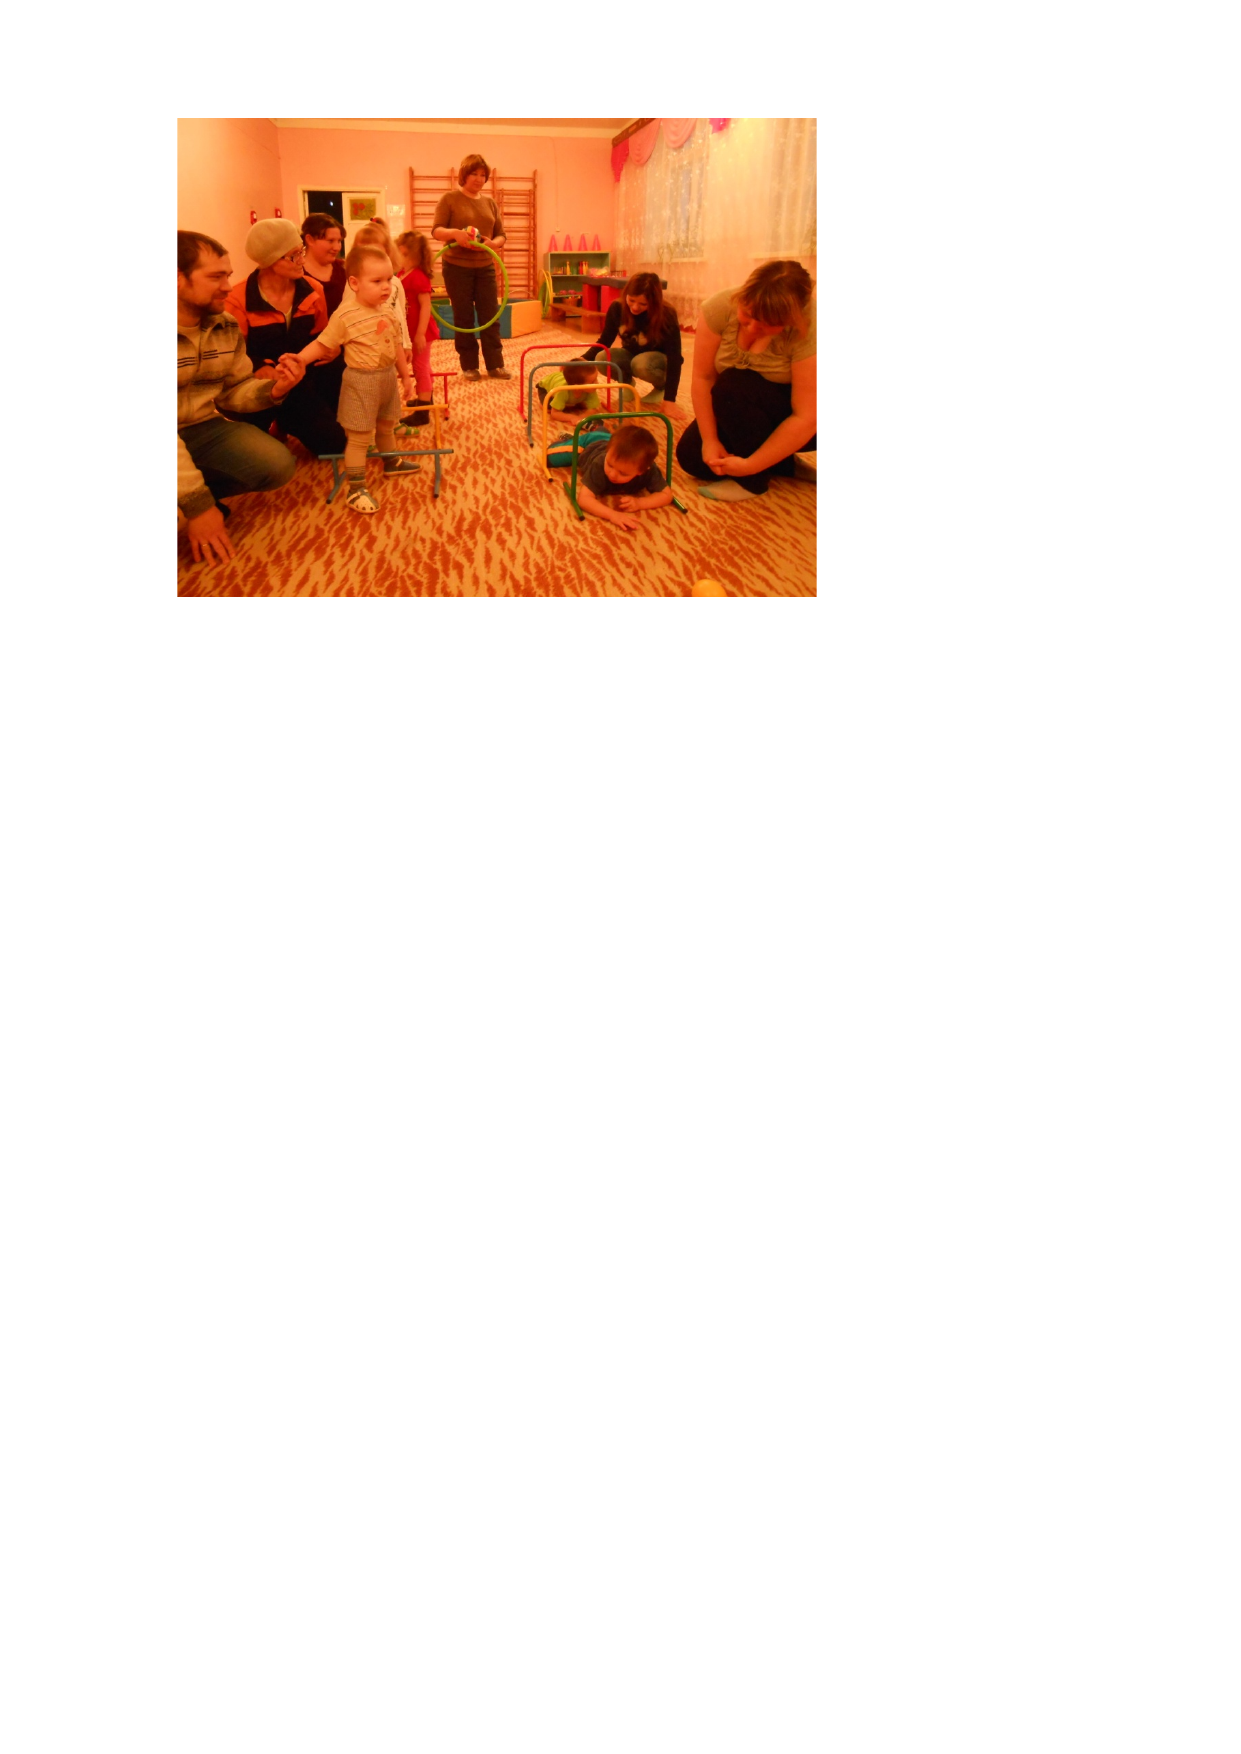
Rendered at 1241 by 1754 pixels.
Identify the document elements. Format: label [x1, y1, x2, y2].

picture [177, 118, 817, 597]
